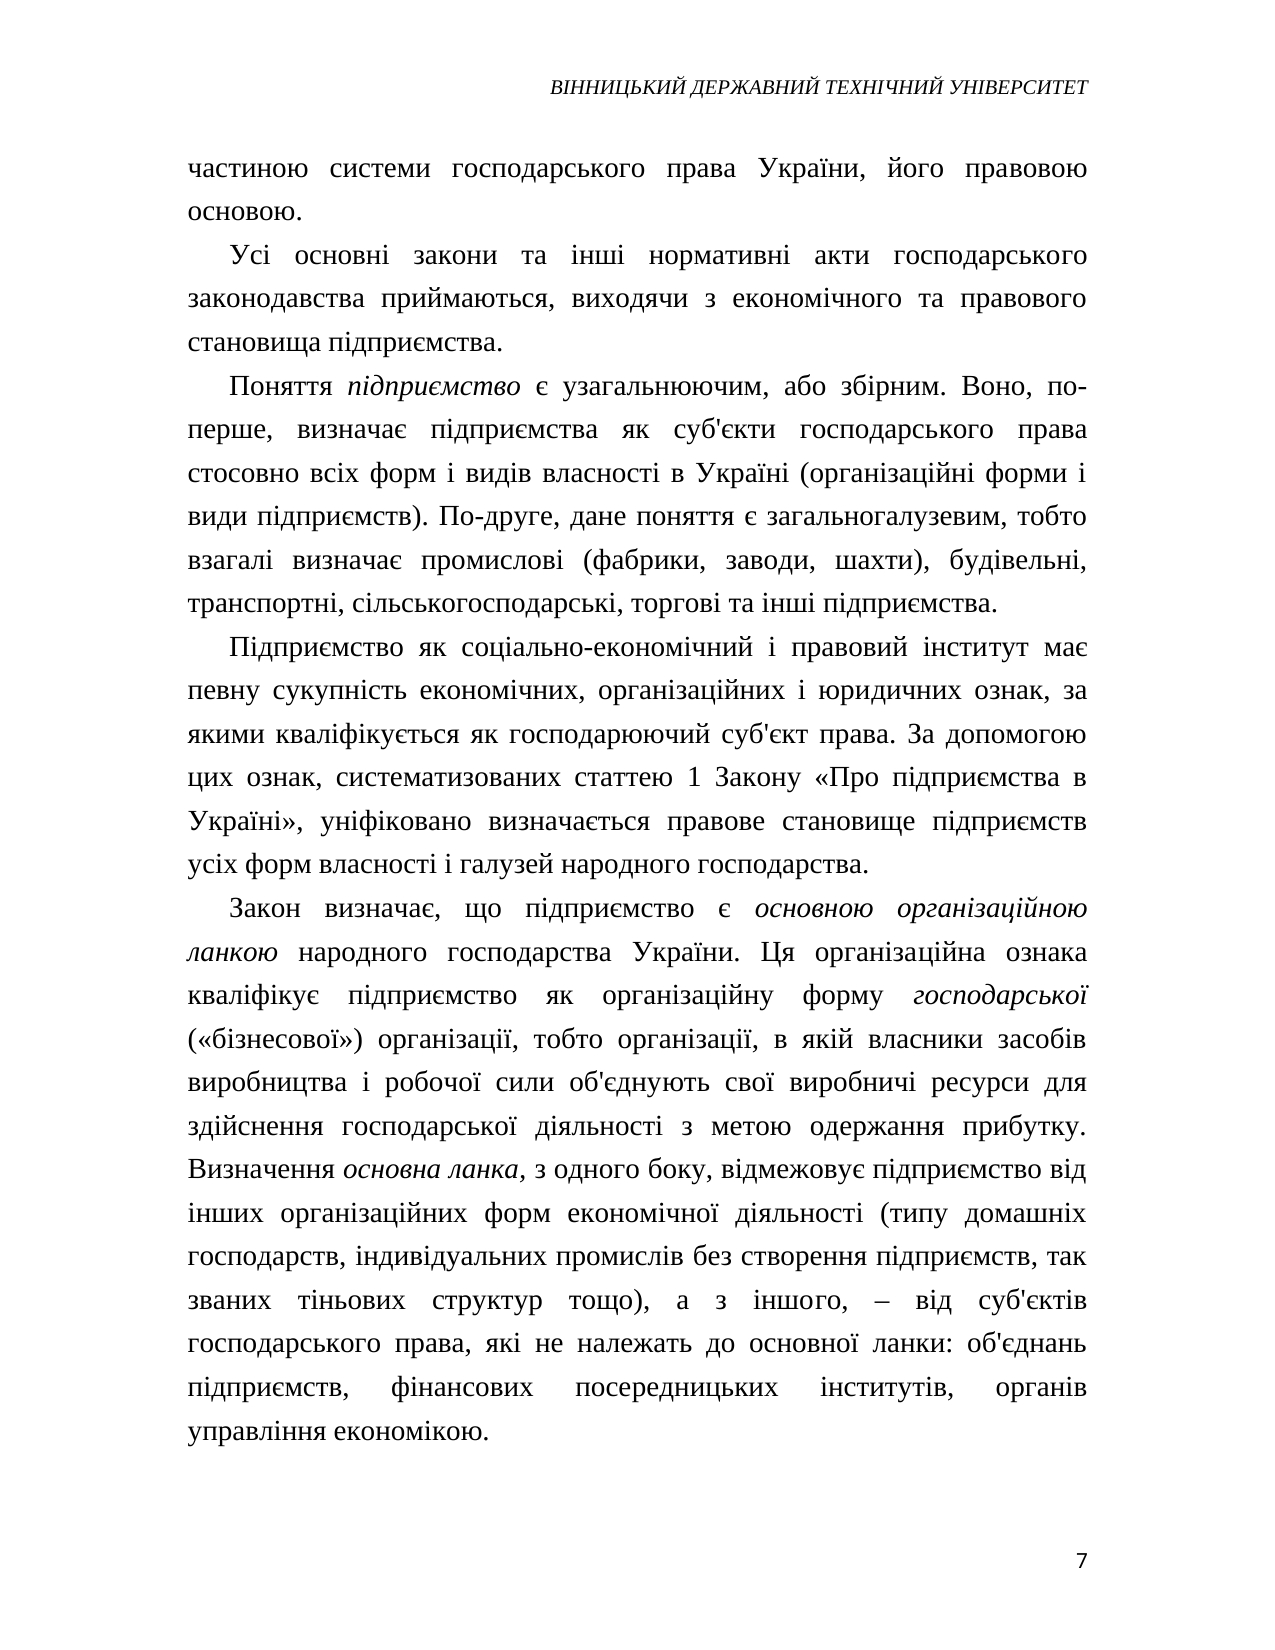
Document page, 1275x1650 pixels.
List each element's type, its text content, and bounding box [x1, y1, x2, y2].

text Закон визначає, що підприємство є основною організаційною ланкою народного господарства України. Ця організаційна ознака кваліфікує підприємство як організаційну форму господарської («бізнесової») організації, тобто організації, в якій власники засобів виробництва і робочої сили об'єднують свої виробничі ресурси для здійснення господарської діяльності з метою одержання прибутку. Визначення основна ланка, з одного боку, відмежовує підприємство від інших організаційних форм економічної діяльності (типу домашніх господарств, індивідуальних промислів без створення підприємств, так званих тіньових структур тощо), а з іншого, – від суб'єктів господарського права, які не належать до основної ланки: об'єднань підприємств, фінансових посередницьких інститутів, органів управління економікою. [187, 890, 1087, 1446]
text Підприємство як соціально-економічний і правовий інститут має певну сукупність економічних, організаційних і юридичних ознак, за якими кваліфікується як господарюючий суб'єкт права. За допомогою цих ознак, систематизованих статтею 1 Закону «Про підприємства в Україні», уніфіковано визначається правове становище підприємств усіх форм власності і галузей народного господарства. [187, 629, 1087, 880]
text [187, 150, 1087, 227]
text Усі основні закони та інші нормативні акти господарського законодавства приймаються, виходячи з економічного та правового становища підприємства. [187, 237, 1087, 358]
text Поняття підприємство є узагальнюючим, або збірним. Воно, по-перше, визначає підприємства як суб'єкти господарського права стосовно всіх форм і видів власності в Україні (організаційні форми і види підприємств). По-друге, дане поняття є загальногалузевим, тобто взагалі визначає промислові (фабрики, заводи, шахти), будівельні, транспортні, сільськогосподарські, торгові та інші підприємства. [187, 368, 1087, 619]
